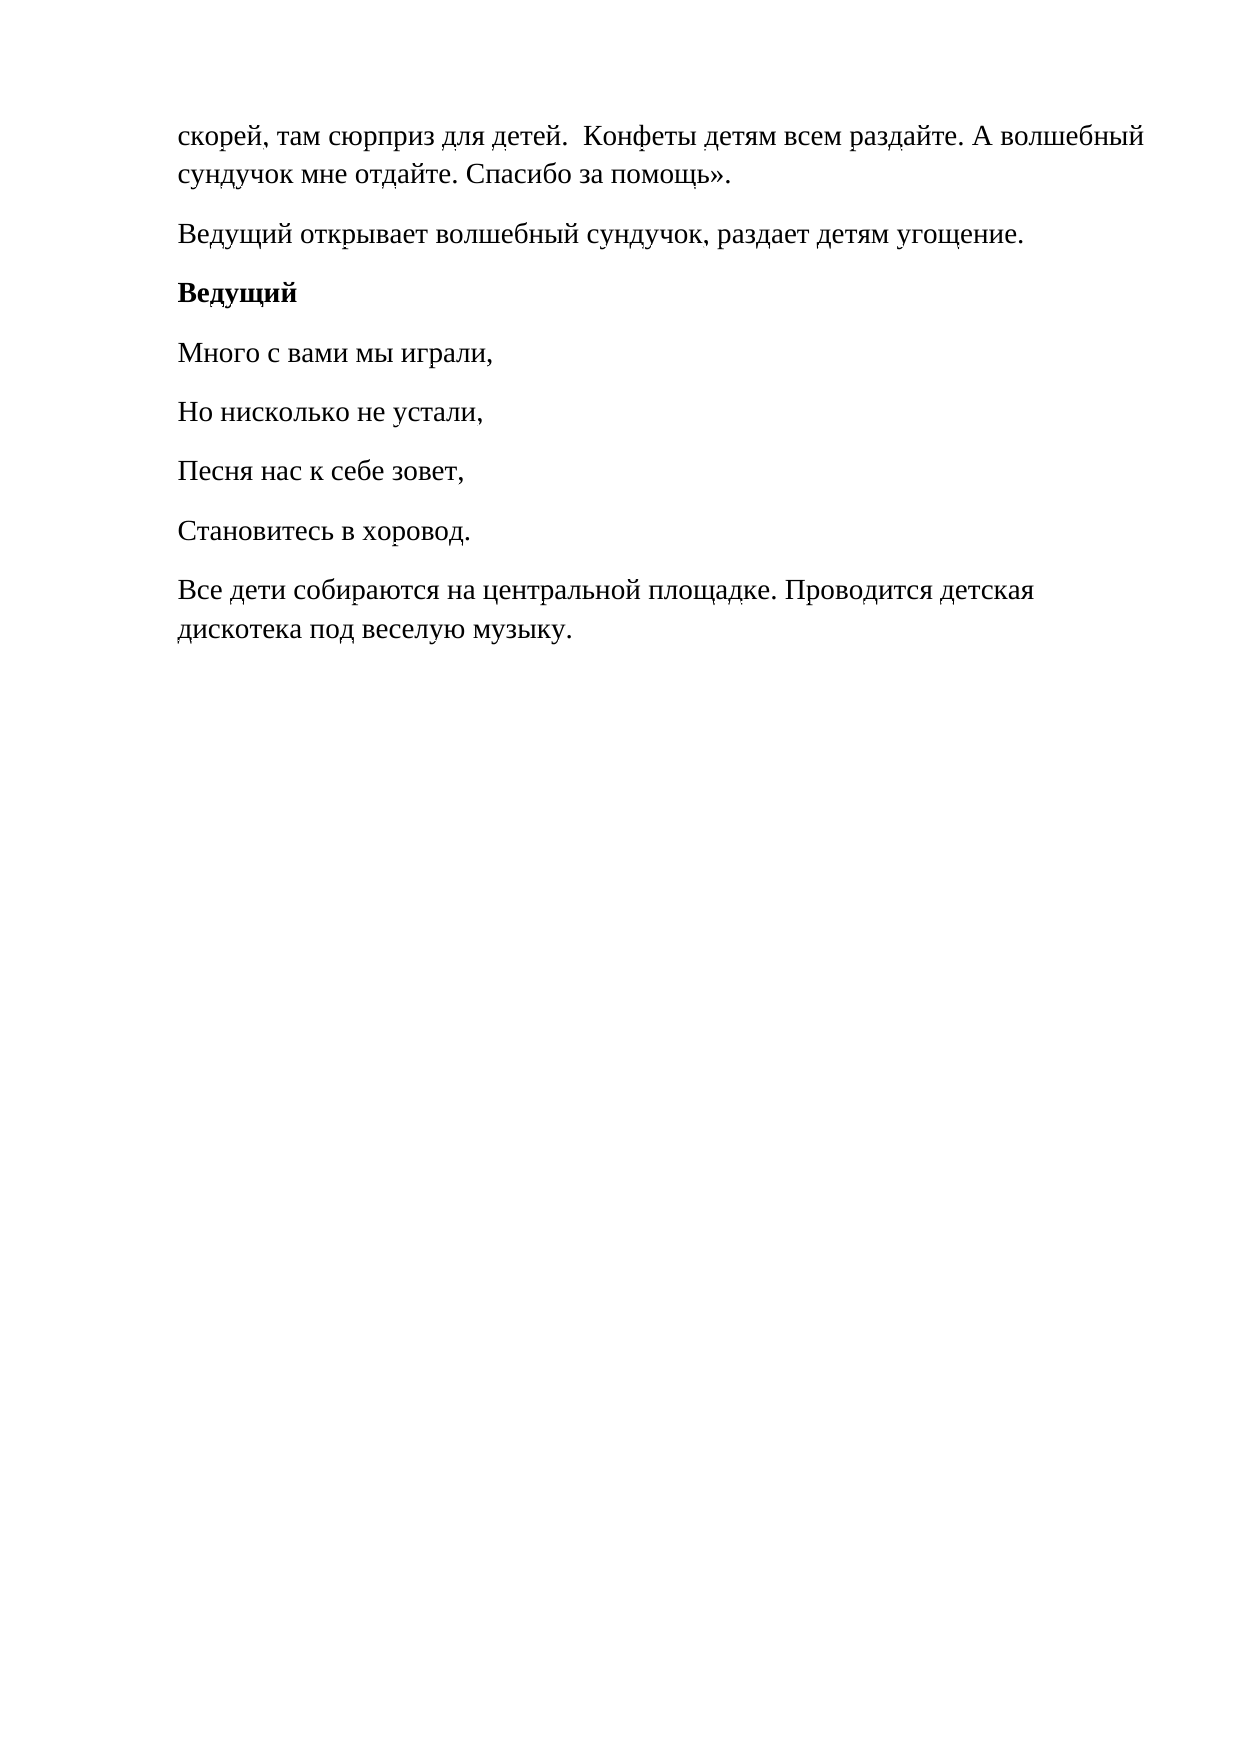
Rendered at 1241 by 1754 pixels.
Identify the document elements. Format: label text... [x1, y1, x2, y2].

text Ведущий открывает волшебный сундучок, раздает детям угощение. [177, 216, 1152, 249]
text Песня нас к себе зовет, [177, 453, 1152, 487]
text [177, 118, 1152, 190]
text Много с вами мы играли, [177, 335, 1152, 368]
text Ведущий [177, 275, 1152, 309]
text Все дети собираются на центральной площадке. Проводится детская дискотека под веселую музыку. [177, 572, 1152, 644]
text Становитесь в хоровод. [177, 513, 1152, 546]
text Но нисколько не устали, [177, 394, 1152, 428]
